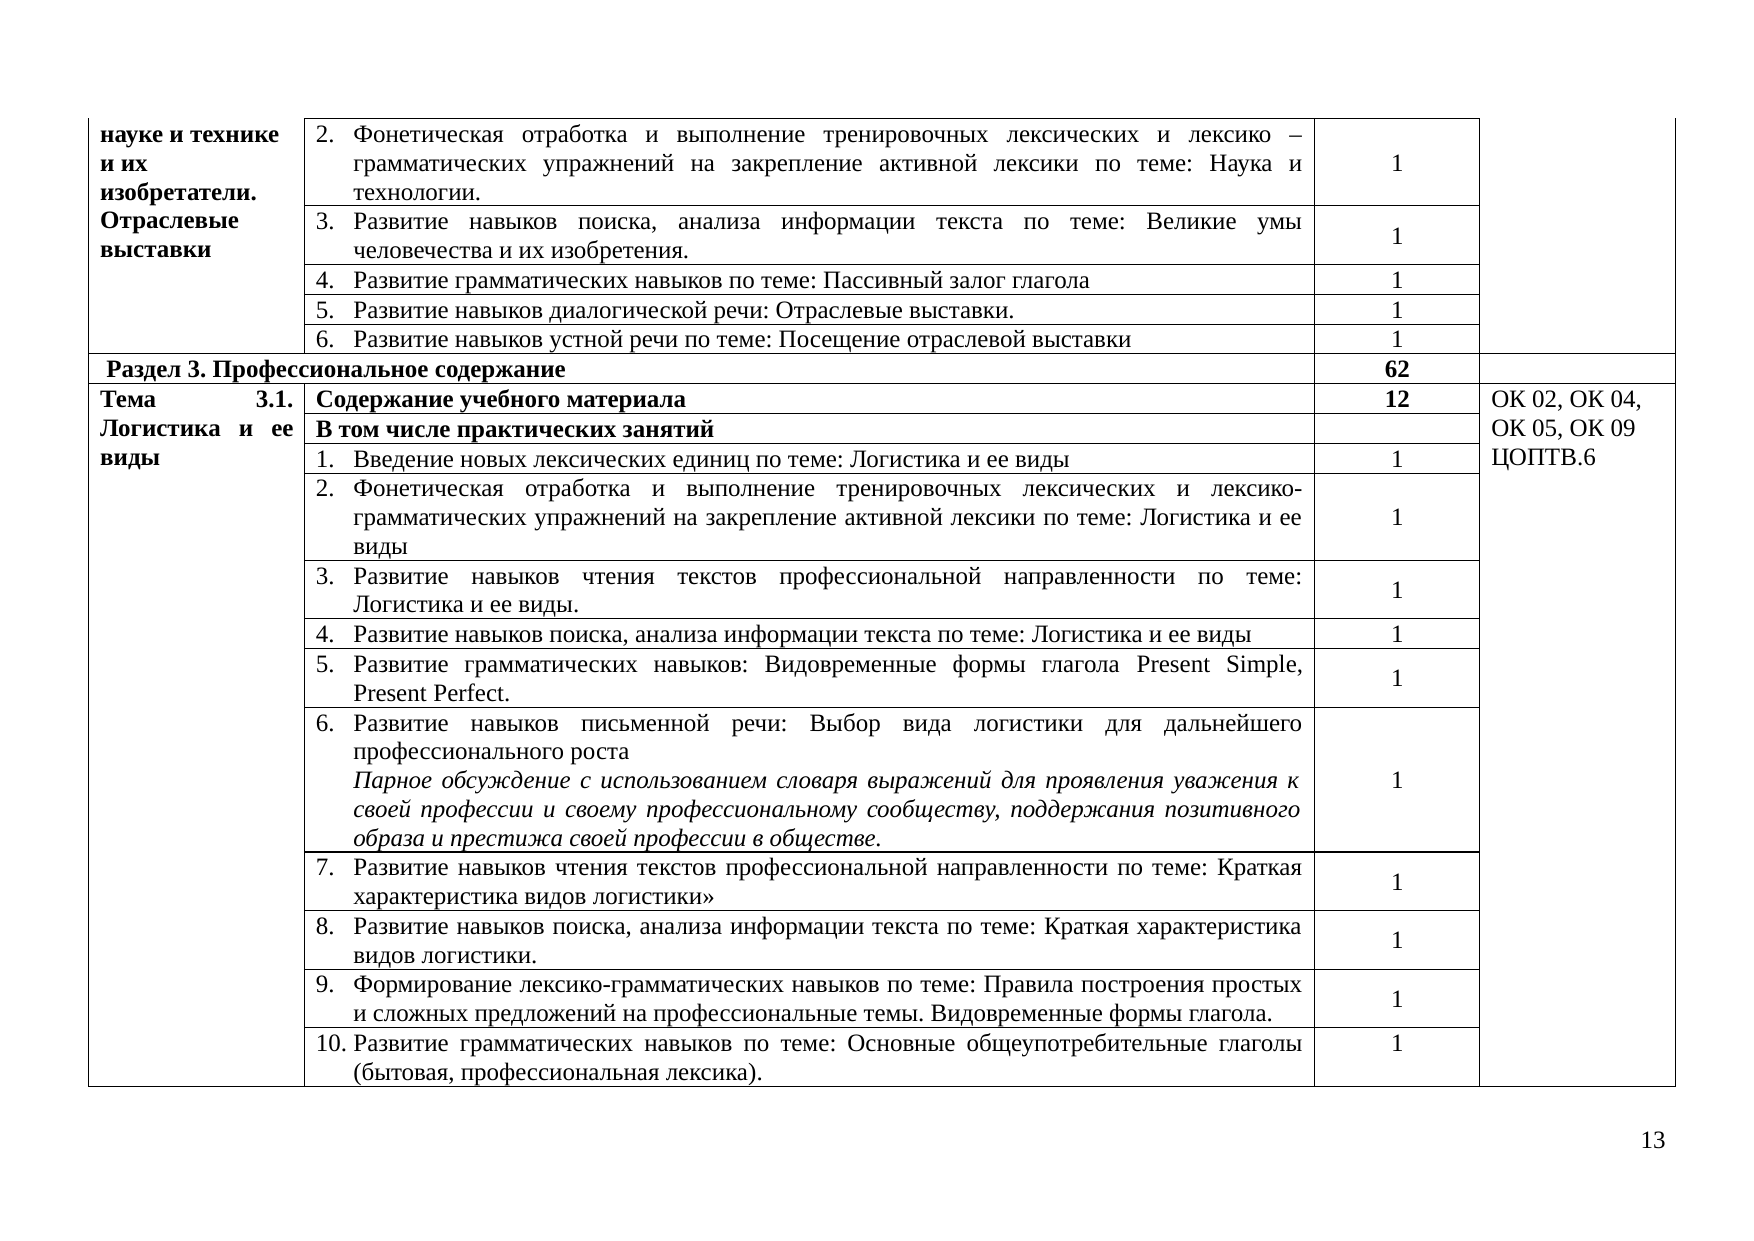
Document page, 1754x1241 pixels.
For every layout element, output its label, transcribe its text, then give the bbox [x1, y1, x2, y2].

table_cell 1 [1315, 206, 1479, 264]
table_cell 1 [1315, 295, 1479, 323]
table_cell Развитие грамматических навыков по теме: Пассивный залог глагола [305, 265, 1314, 294]
table_cell 1 [1315, 474, 1479, 560]
table_cell [1315, 414, 1479, 443]
table_cell Развитие навыков поиска, анализа информации текста по теме: Логистика и ее виды [305, 619, 1314, 648]
table_cell 1 [1315, 1028, 1479, 1086]
table_cell 1 [1315, 325, 1479, 353]
table_cell Раздел 3. Профессиональное содержание [89, 354, 1314, 383]
table_cell 1 [1315, 708, 1479, 851]
table_cell 1 [1315, 911, 1479, 968]
table_cell 1 [1315, 561, 1479, 618]
table_cell 1 [1315, 853, 1479, 910]
table_cell 62 [1315, 354, 1479, 383]
table_cell 1 [1315, 970, 1479, 1027]
table_cell Развитие навыков поиска, анализа информации текста по теме: Великие умы человечества и их изобретения. [305, 206, 1314, 264]
table_cell 12 [1315, 384, 1479, 413]
table_cell Развитие грамматических навыков по теме: Основные общеупотребительные глаголы (бытовая, профессиональная лексика). [305, 1028, 1314, 1086]
table_cell 1 [1315, 619, 1479, 648]
table_cell Фонетическая отработка и выполнение тренировочных лексических и лексико –грамматических упражнений на закрепление активной лексики по теме: Наука и технологии. [305, 119, 1314, 205]
table_cell Формирование лексико-грамматических навыков по теме: Правила построения простых и сложных предложений на профессиональные темы. Видовременные формы глагола. [305, 970, 1314, 1027]
table_cell Развитие навыков письменной речи: Выбор вида логистики для дальнейшего профессионального роста Парное обсуждение с использованием словаря выражений для проявления уважения к своей профессии и своему профессиональному сообществу, поддержания позитивного образа и престижа своей профессии в обществе. [305, 708, 1314, 851]
table_cell В том числе практических занятий [305, 414, 1314, 443]
table_cell [1480, 354, 1675, 383]
table_cell Тема 3.1. Логистика и ее виды [89, 384, 304, 1086]
table_cell ОК 02, ОК 04, ОК 05, ОК 09 ЦОПТВ.6 [1480, 384, 1675, 1086]
table_cell Развитие грамматических навыков: Видовременные формы глагола Present Simple, Present Perfect. [305, 649, 1314, 707]
table_cell Фонетическая отработка и выполнение тренировочных лексических и лексико-грамматических упражнений на закрепление активной лексики по теме: Логистика и ее виды [305, 474, 1314, 560]
table_cell 1 [1315, 119, 1479, 205]
table_cell Содержание учебного материала [305, 384, 1314, 413]
table_cell 1 [1315, 649, 1479, 707]
table_cell 1 [1315, 265, 1479, 294]
table_cell Развитие навыков поиска, анализа информации текста по теме: Краткая характеристика видов логистики. [305, 911, 1314, 968]
table_cell Введение новых лексических единиц по теме: Логистика и ее виды [305, 444, 1314, 472]
table_cell Развитие навыков диалогической речи: Отраслевые выставки. [305, 295, 1314, 323]
table_cell Развитие навыков устной речи по теме: Посещение отраслевой выставки [305, 325, 1314, 353]
table_cell 1 [1315, 444, 1479, 472]
table_cell Развитие навыков чтения текстов профессиональной направленности по теме: Логистика и ее виды. [305, 561, 1314, 618]
table_cell Развитие навыков чтения текстов профессиональной направленности по теме: Краткая характеристика видов логистики» [305, 853, 1314, 910]
